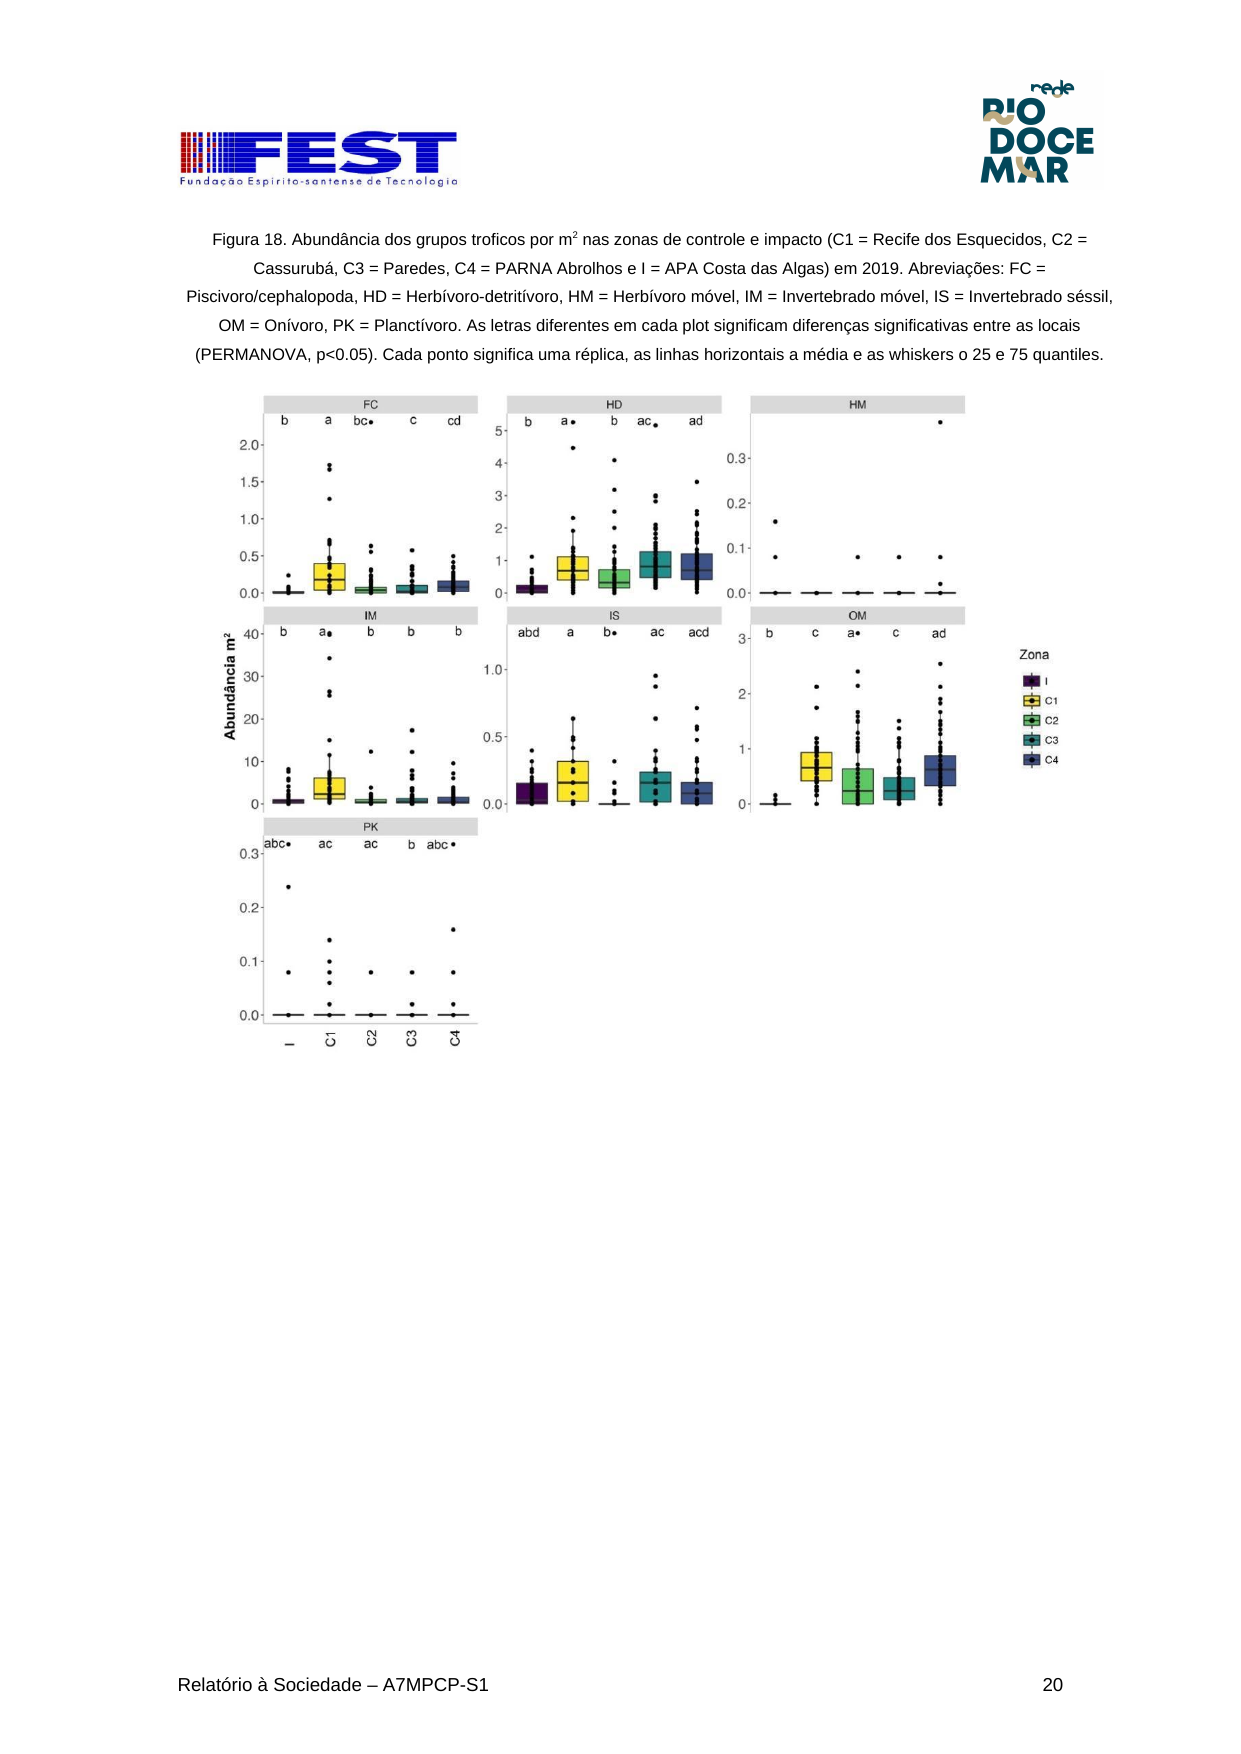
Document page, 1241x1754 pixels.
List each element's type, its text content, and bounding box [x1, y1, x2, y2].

picture [220, 390, 1080, 1059]
picture [177, 125, 462, 190]
picture [970, 70, 1104, 190]
